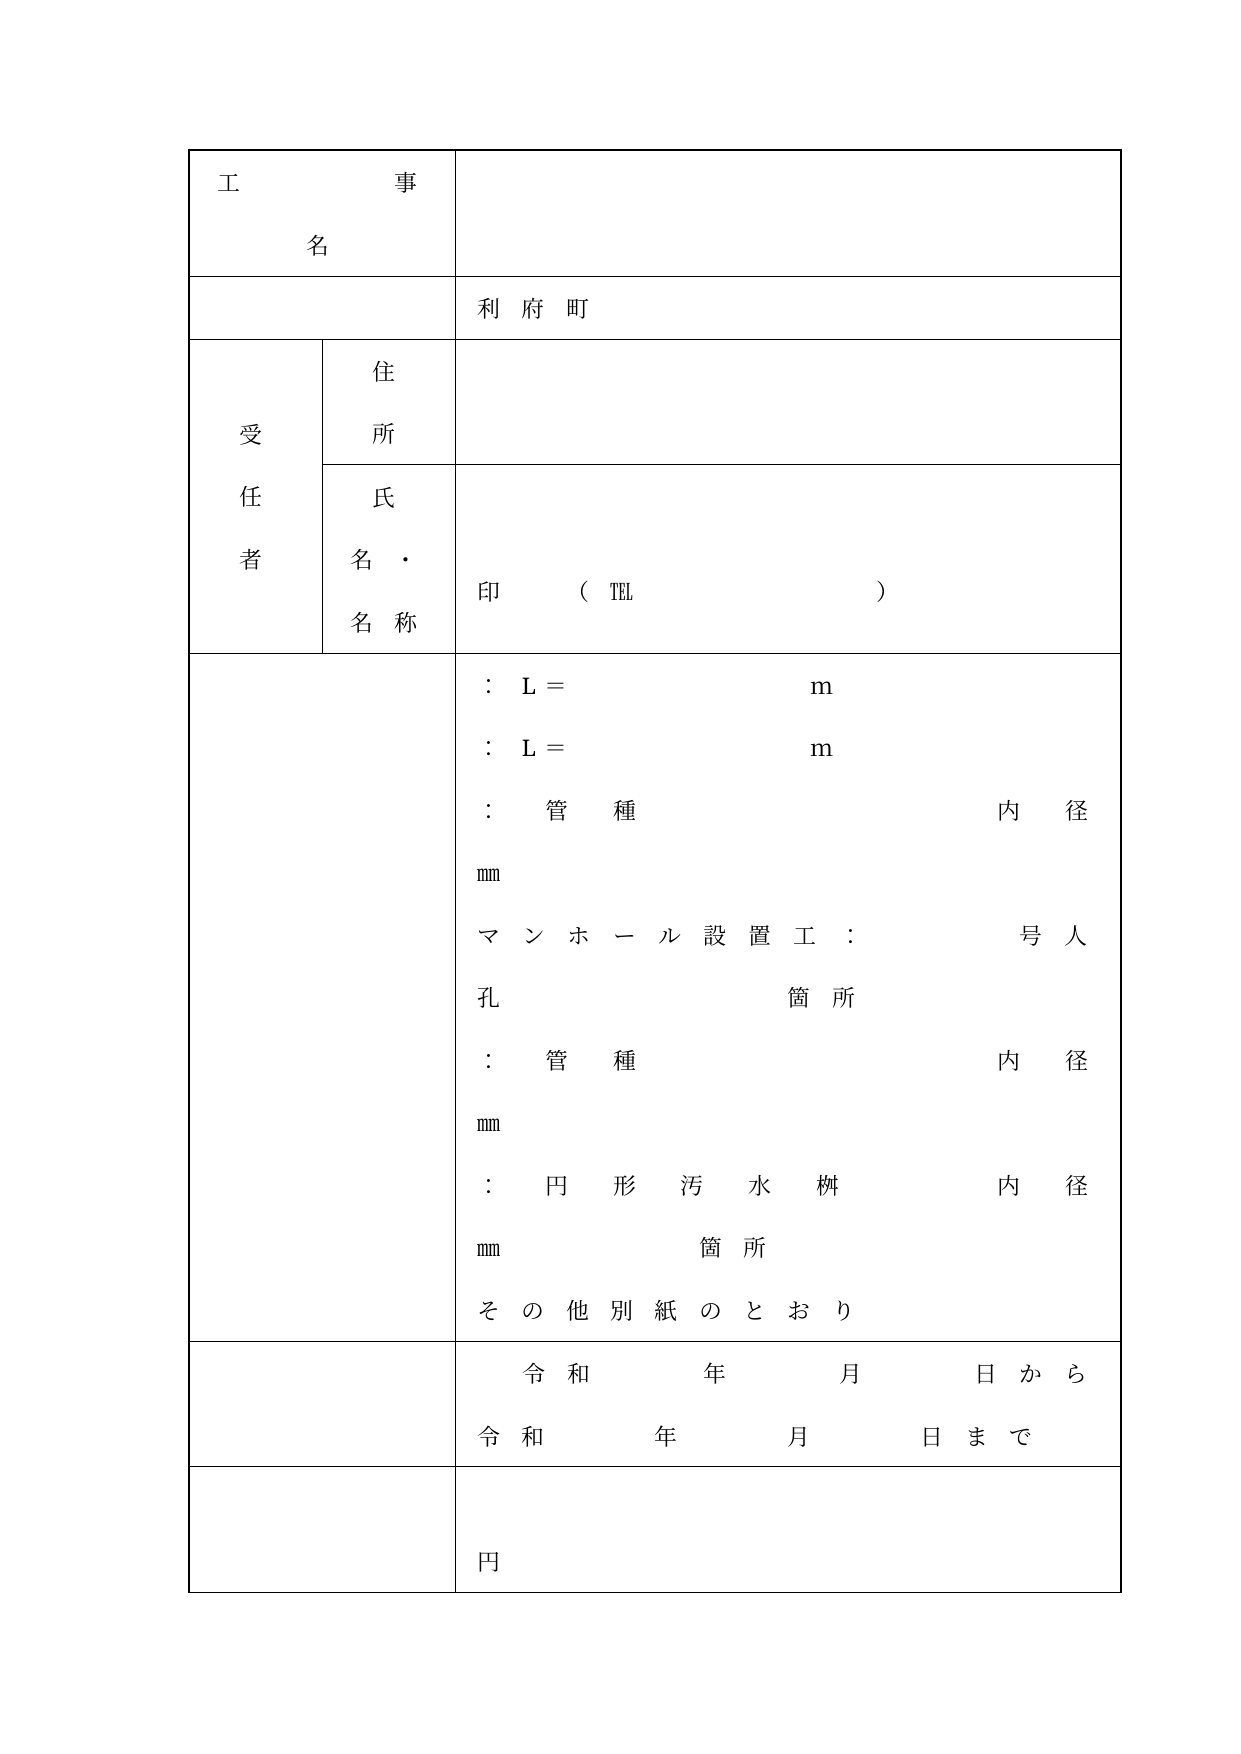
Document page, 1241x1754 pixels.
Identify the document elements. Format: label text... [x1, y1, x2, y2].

table_cell 氏名・名称 [323, 465, 455, 653]
table_cell [190, 1467, 455, 1592]
table_cell ：L＝ ｍ ：L＝ ｍ ：管種 内径 ㎜ マンホール設置工： 号人孔 箇所 ：管種 内径 ㎜ ：円形汚水桝 内径 ㎜ 箇所 その他別紙のとおり [456, 654, 1120, 1341]
table_cell 令和 年 月 日から令和 年 月 日まで [456, 1342, 1120, 1466]
table_cell 受 任 者 [190, 340, 322, 653]
table_header [456, 151, 1120, 276]
table_cell [190, 1342, 455, 1466]
table_cell 住 所 [323, 340, 455, 464]
table_cell [456, 340, 1120, 464]
table_cell 円 [456, 1467, 1120, 1592]
table_cell 印 （℡ ） [456, 465, 1120, 653]
table_header 工 事 名 [190, 151, 455, 276]
table_cell [190, 277, 455, 339]
table_cell [190, 654, 455, 1341]
table_cell 利府町 [456, 277, 1120, 339]
